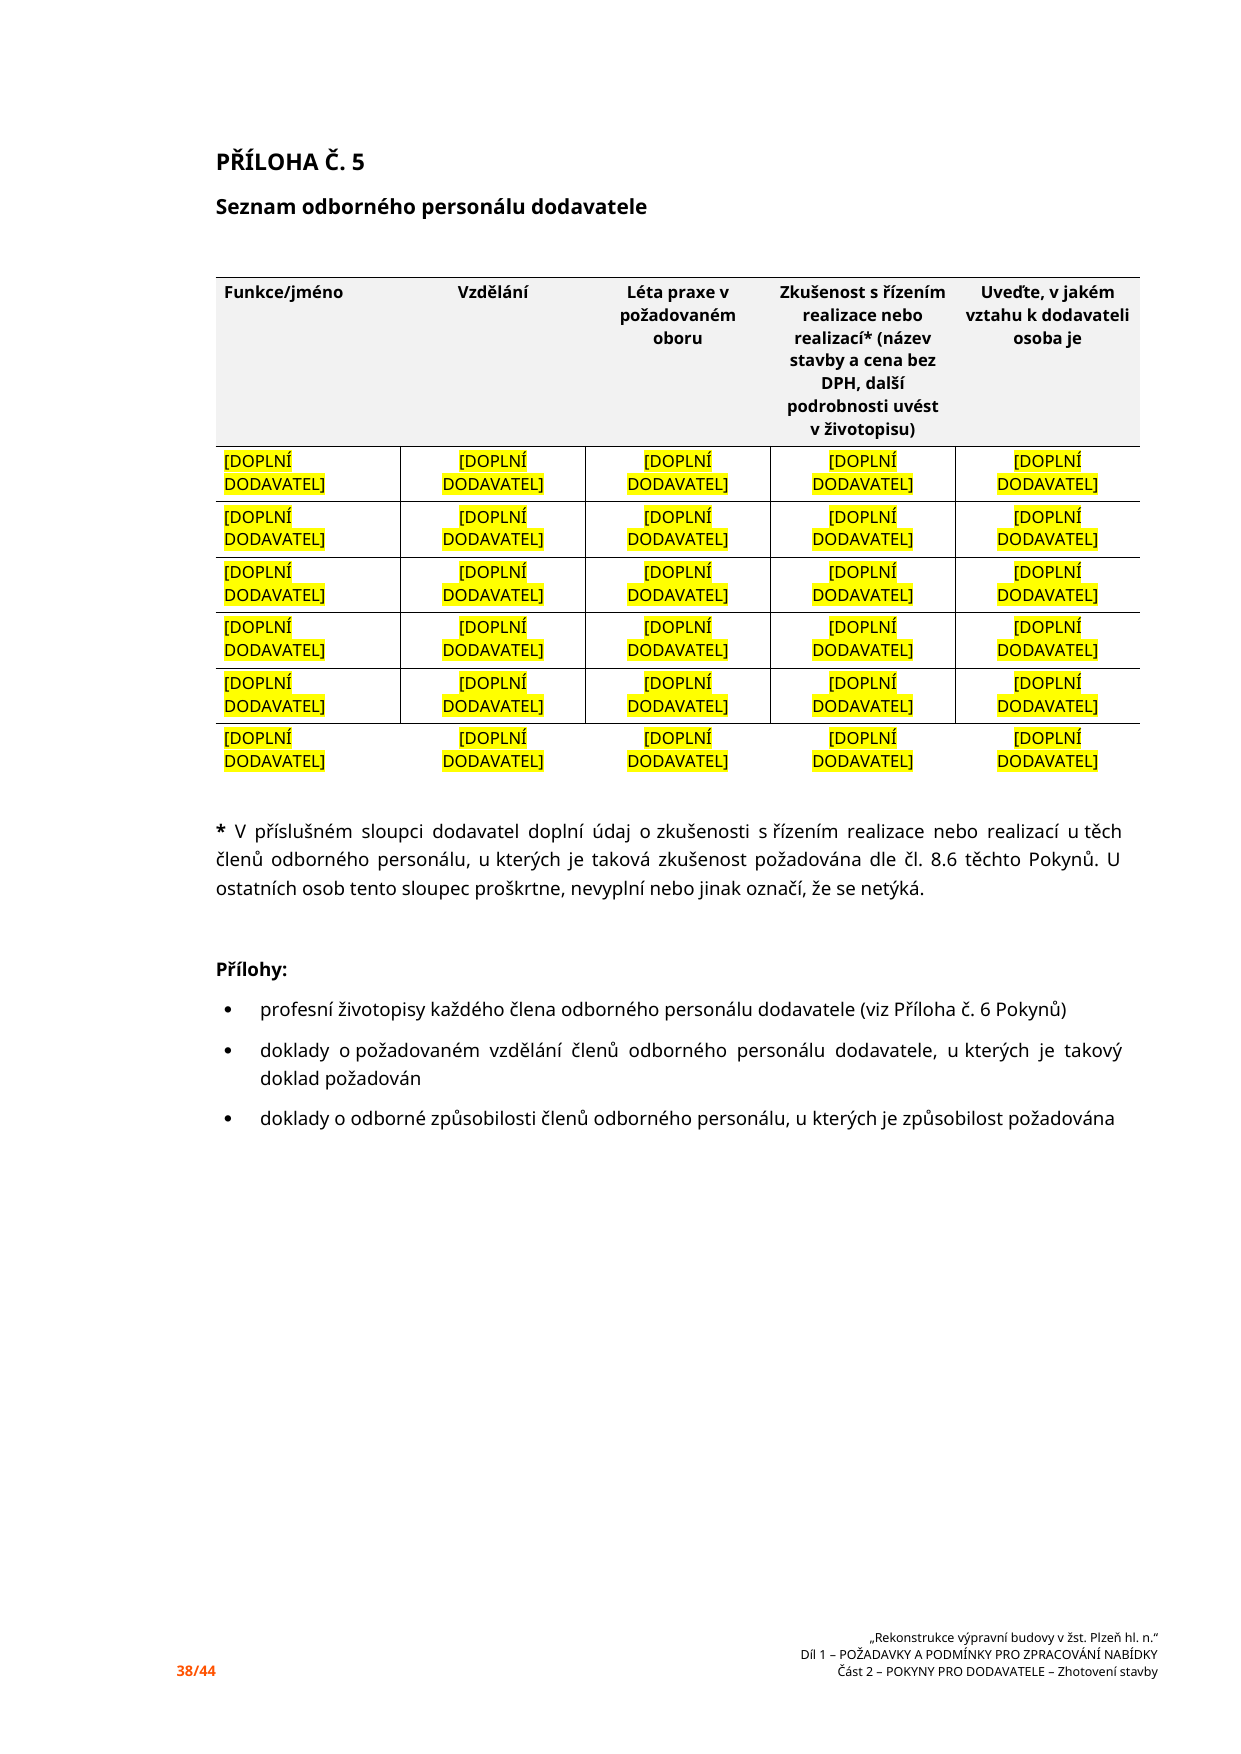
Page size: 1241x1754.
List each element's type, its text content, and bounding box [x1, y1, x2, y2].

table_cell [DOPLNÍ DODAVATEL] [216, 558, 400, 612]
table_cell [DOPLNÍ DODAVATEL] [956, 669, 1140, 723]
table_cell [DOPLNÍ DODAVATEL] [586, 502, 770, 557]
table_cell [DOPLNÍ DODAVATEL] [771, 447, 955, 501]
table_cell [DOPLNÍ DODAVATEL] [771, 613, 955, 667]
table_cell [DOPLNÍ DODAVATEL] [956, 558, 1140, 612]
table_cell [DOPLNÍ DODAVATEL] [955, 724, 1140, 778]
text Seznam odborného personálu dodavatele [216, 192, 1122, 221]
table_cell [DOPLNÍ DODAVATEL] [956, 447, 1140, 501]
table_header Léta praxe v požadovaném oboru [585, 278, 770, 446]
table_cell [DOPLNÍ DODAVATEL] [586, 613, 770, 667]
list profesní životopisy každého člena odborného personálu dodavatele (viz Příloha č. 6 Pokynů) [224, 996, 1122, 1022]
text Přílohy: [216, 956, 1122, 981]
table_cell [DOPLNÍ DODAVATEL] [216, 669, 400, 723]
table_cell [DOPLNÍ DODAVATEL] [771, 669, 955, 723]
table_cell [DOPLNÍ DODAVATEL] [401, 669, 585, 723]
text * V příslušném sloupci dodavatel doplní údaj o zkušenosti s řízením realizace nebo realizací u těch členů odborného personálu, u kterých je taková zkušenost požadována dle čl. 8.6 těchto Pokynů. U ostatních osob tento sloupec proškrtne, nevyplní nebo jinak označí, že se netýká. [216, 819, 1122, 900]
table_cell [DOPLNÍ DODAVATEL] [401, 613, 585, 667]
table_cell [DOPLNÍ DODAVATEL] [216, 613, 400, 667]
table_header Zkušenost s řízením realizace nebo realizací* (název stavby a cena bez DPH, další podrobnosti uvést v životopisu) [770, 278, 955, 446]
table_cell [DOPLNÍ DODAVATEL] [216, 447, 400, 501]
table_header Funkce/jméno [216, 278, 400, 446]
list doklady o požadovaném vzdělání členů odborného personálu dodavatele, u kterých je takový doklad požadován [224, 1037, 1122, 1090]
table_cell [DOPLNÍ DODAVATEL] [585, 724, 770, 778]
table_cell [DOPLNÍ DODAVATEL] [956, 502, 1140, 557]
table_cell [DOPLNÍ DODAVATEL] [216, 502, 400, 557]
table_cell [DOPLNÍ DODAVATEL] [956, 613, 1140, 667]
table_cell [DOPLNÍ DODAVATEL] [401, 558, 585, 612]
table_cell [DOPLNÍ DODAVATEL] [401, 502, 585, 557]
list doklady o odborné způsobilosti členů odborného personálu, u kterých je způsobilost požadována [224, 1105, 1122, 1131]
table_cell [DOPLNÍ DODAVATEL] [586, 447, 770, 501]
table_header Uveďte, v jakém vztahu k dodavateli osoba je [955, 278, 1140, 446]
text Příloha č. 5 [216, 146, 1122, 177]
table_cell [DOPLNÍ DODAVATEL] [771, 558, 955, 612]
table_cell [DOPLNÍ DODAVATEL] [586, 558, 770, 612]
table_cell [DOPLNÍ DODAVATEL] [401, 447, 585, 501]
table_cell [DOPLNÍ DODAVATEL] [400, 724, 585, 778]
table_cell [DOPLNÍ DODAVATEL] [586, 669, 770, 723]
table_cell [DOPLNÍ DODAVATEL] [216, 724, 400, 778]
table_cell [DOPLNÍ DODAVATEL] [771, 502, 955, 557]
table_cell [DOPLNÍ DODAVATEL] [770, 724, 955, 778]
table_header Vzdělání [400, 278, 585, 446]
